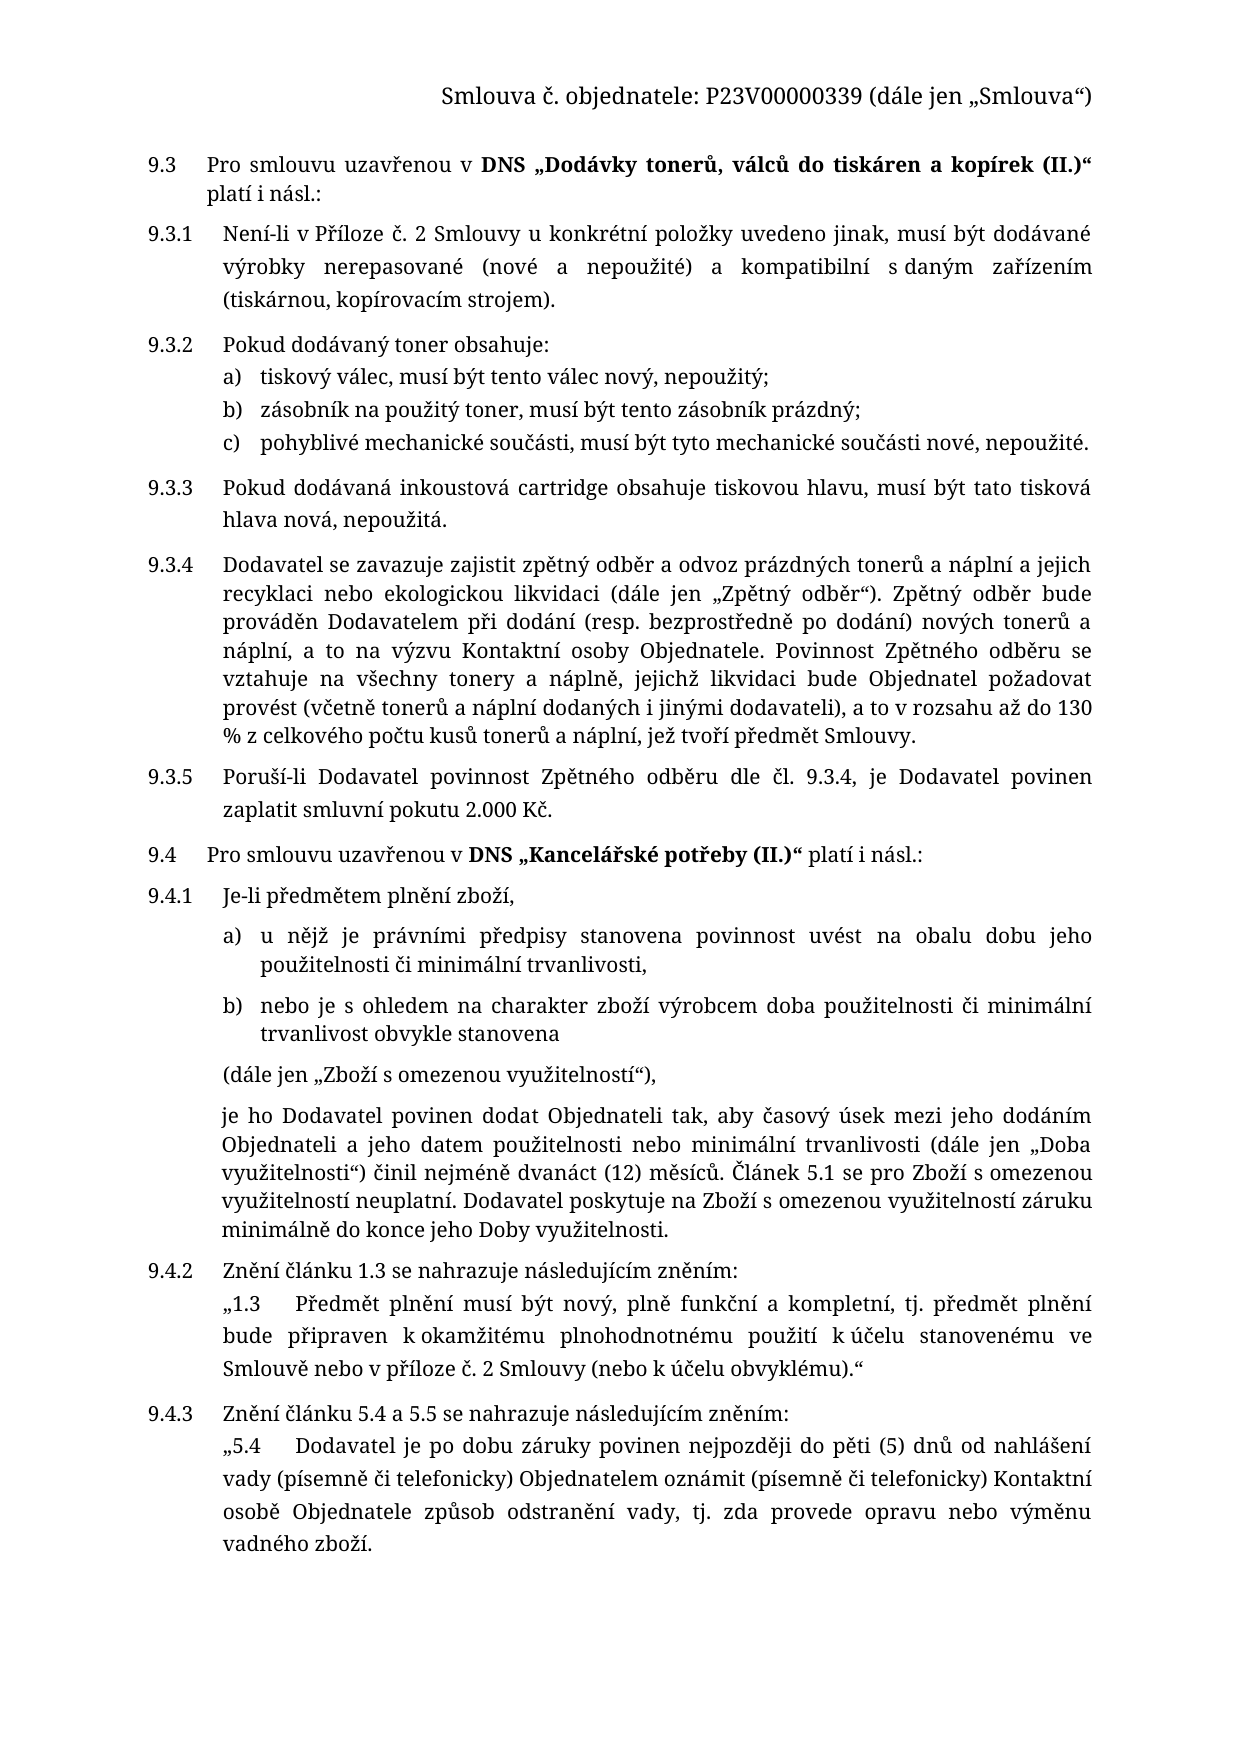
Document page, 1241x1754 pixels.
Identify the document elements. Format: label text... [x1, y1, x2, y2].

list Znění článku 5.4 a 5.5 se nahrazuje následujícím zněním: [148, 1399, 1093, 1427]
list Poruší-li Dodavatel povinnost Zpětného odběru dle čl. 9.3.4, je Dodavatel povinen zaplatit smluvní pokutu 2.000 Kč. [148, 762, 1093, 823]
list Znění článku 1.3 se nahrazuje následujícím zněním: [148, 1256, 1093, 1284]
list Pro smlouvu uzavřenou v DNS „Dodávky tonerů, válců do tiskáren a kopírek (II.)“ platí i násl.: [148, 150, 1093, 207]
list zásobník na použitý toner, musí být tento zásobník prázdný; [223, 395, 1093, 423]
list „5.4 Dodavatel je po dobu záruky povinen nejpozději do pěti (5) dnů od nahlášení vady (písemně či telefonicky) Objednatelem oznámit (písemně či telefonicky) Kontaktní osobě Objednatele způsob odstranění vady, tj. zda provede opravu nebo výměnu vadného zboží. [223, 1432, 1093, 1558]
list Dodavatel se zavazuje zajistit zpětný odběr a odvoz prázdných tonerů a náplní a jejich recyklaci nebo ekologickou likvidaci (dále jen „Zpětný odběr“). Zpětný odběr bude prováděn Dodavatelem při dodání (resp. bezprostředně po dodání) nových tonerů a náplní, a to na výzvu Kontaktní osoby Objednatele. Povinnost Zpětného odběru se vztahuje na všechny tonery a náplně, jejichž likvidaci bude Objednatel požadovat provést (včetně tonerů a náplní dodaných i jinými dodavateli), a to v rozsahu až do 130 % z celkového počtu kusů tonerů a náplní, jež tvoří předmět Smlouvy. [148, 551, 1093, 749]
list Pokud dodávaná inkoustová cartridge obsahuje tiskovou hlavu, musí být tato tisková hlava nová, nepoužitá. [148, 473, 1093, 534]
list Není-li v Příloze č. 2 Smlouvy u konkrétní položky uvedeno jinak, musí být dodávané výrobky nerepasované (nové a nepoužité) a kompatibilní s daným zařízením (tiskárnou, kopírovacím strojem). [148, 219, 1093, 313]
list nebo je s ohledem na charakter zboží výrobcem doba použitelnosti či minimální trvanlivost obvykle stanovena [223, 991, 1093, 1048]
list Pro smlouvu uzavřenou v DNS „Kancelářské potřeby (II.)“ platí i násl.: [148, 840, 1093, 868]
list pohyblivé mechanické součásti, musí být tyto mechanické součásti nové, nepoužité. [223, 428, 1093, 456]
list u nějž je právními předpisy stanovena povinnost uvést na obalu dobu jeho použitelnosti či minimální trvanlivosti, [223, 922, 1093, 978]
list Pokud dodávaný toner obsahuje: [148, 330, 1093, 358]
list „1.3 Předmět plnění musí být nový, plně funkční a kompletní, tj. předmět plnění bude připraven k okamžitému plnohodnotnému použití k účelu stanovenému ve Smlouvě nebo v příloze č. 2 Smlouvy (nebo k účelu obvyklému).“ [223, 1289, 1093, 1382]
text (dále jen „Zboží s omezenou využitelností“), [223, 1060, 1093, 1089]
text je ho Dodavatel povinen dodat Objednateli tak, aby časový úsek mezi jeho dodáním Objednateli a jeho datem použitelnosti nebo minimální trvanlivosti (dále jen „Doba využitelnosti“) činil nejméně dvanáct (12) měsíců. Článek 5.1 se pro Zboží s omezenou využitelností neuplatní. Dodavatel poskytuje na Zboží s omezenou využitelností záruku minimálně do konce jeho Doby využitelnosti. [221, 1101, 1093, 1243]
list Je-li předmětem plnění zboží, [148, 881, 1093, 909]
list tiskový válec, musí být tento válec nový, nepoužitý; [223, 362, 1093, 391]
